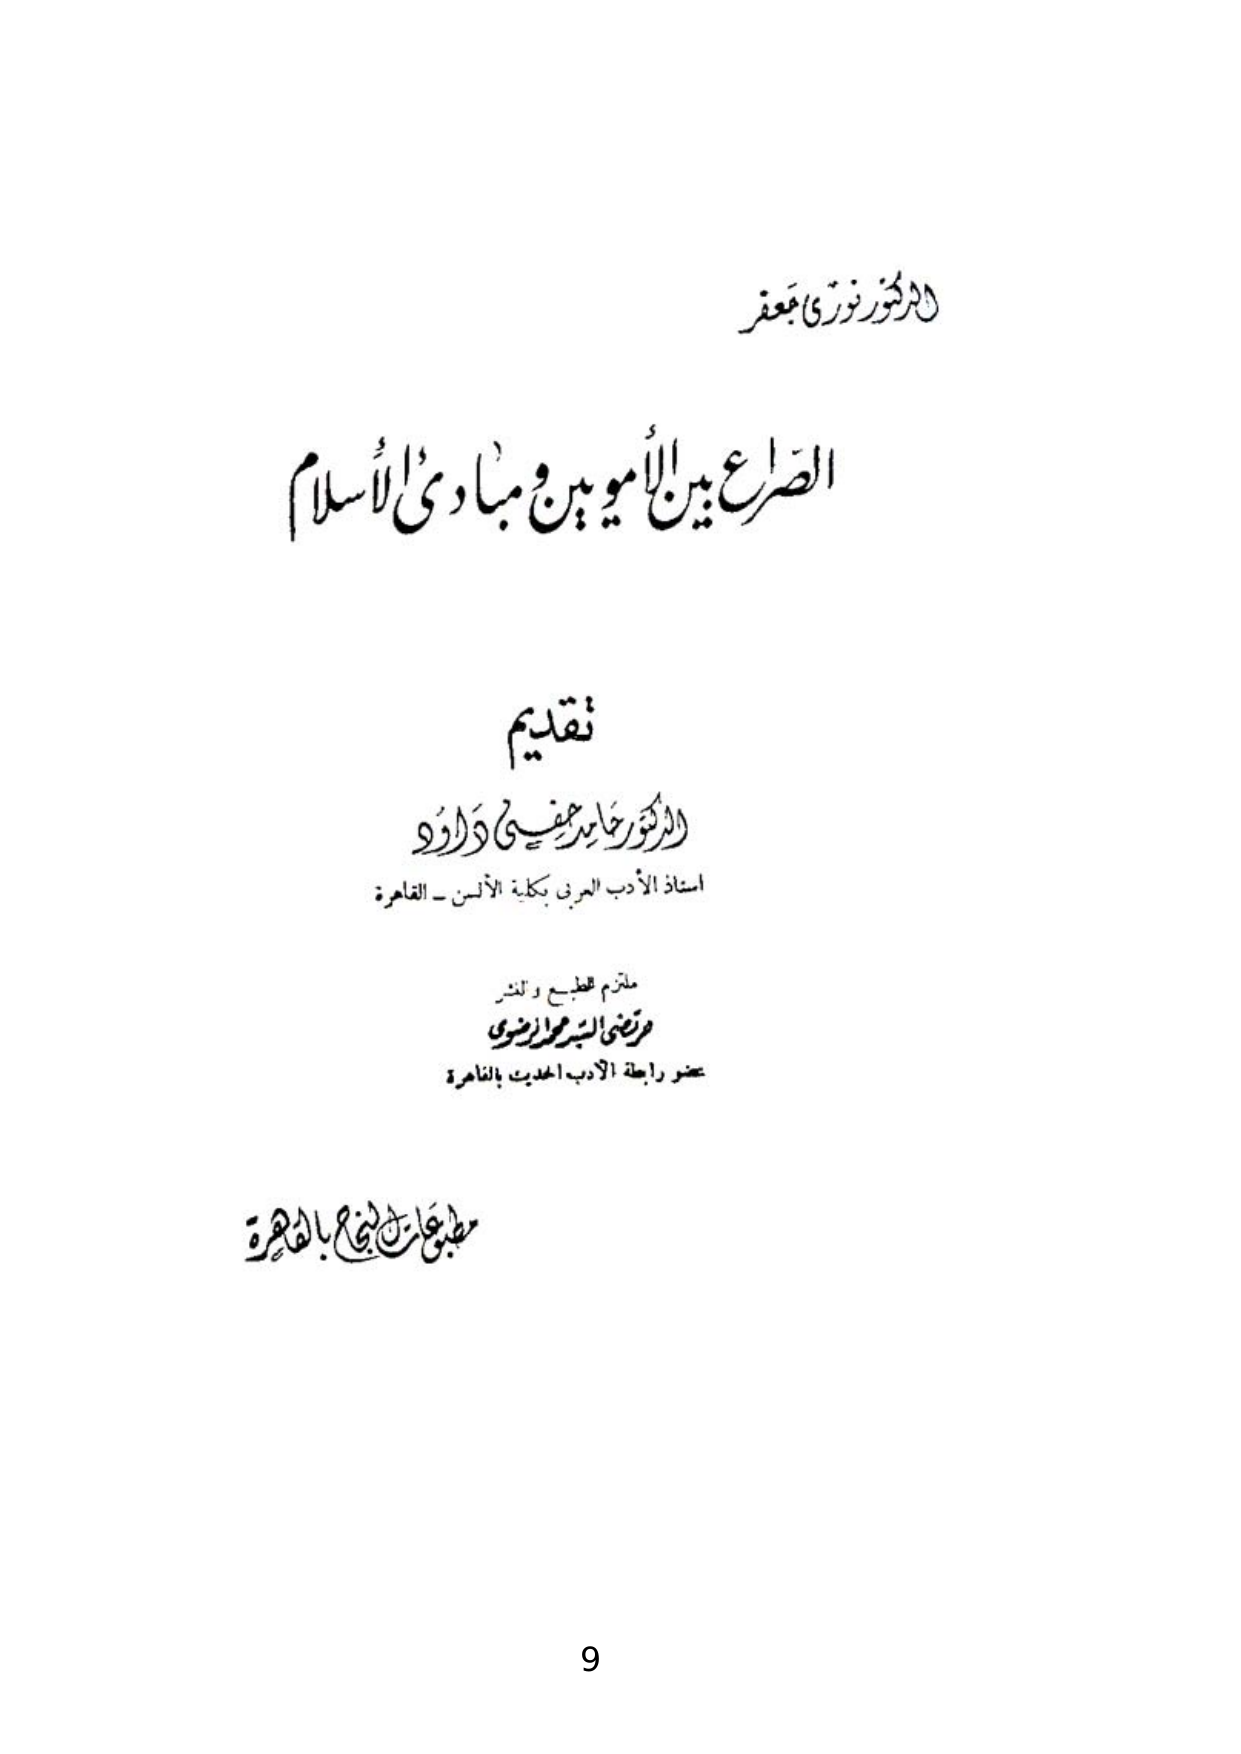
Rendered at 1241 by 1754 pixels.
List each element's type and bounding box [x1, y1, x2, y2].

picture [206, 177, 974, 1376]
